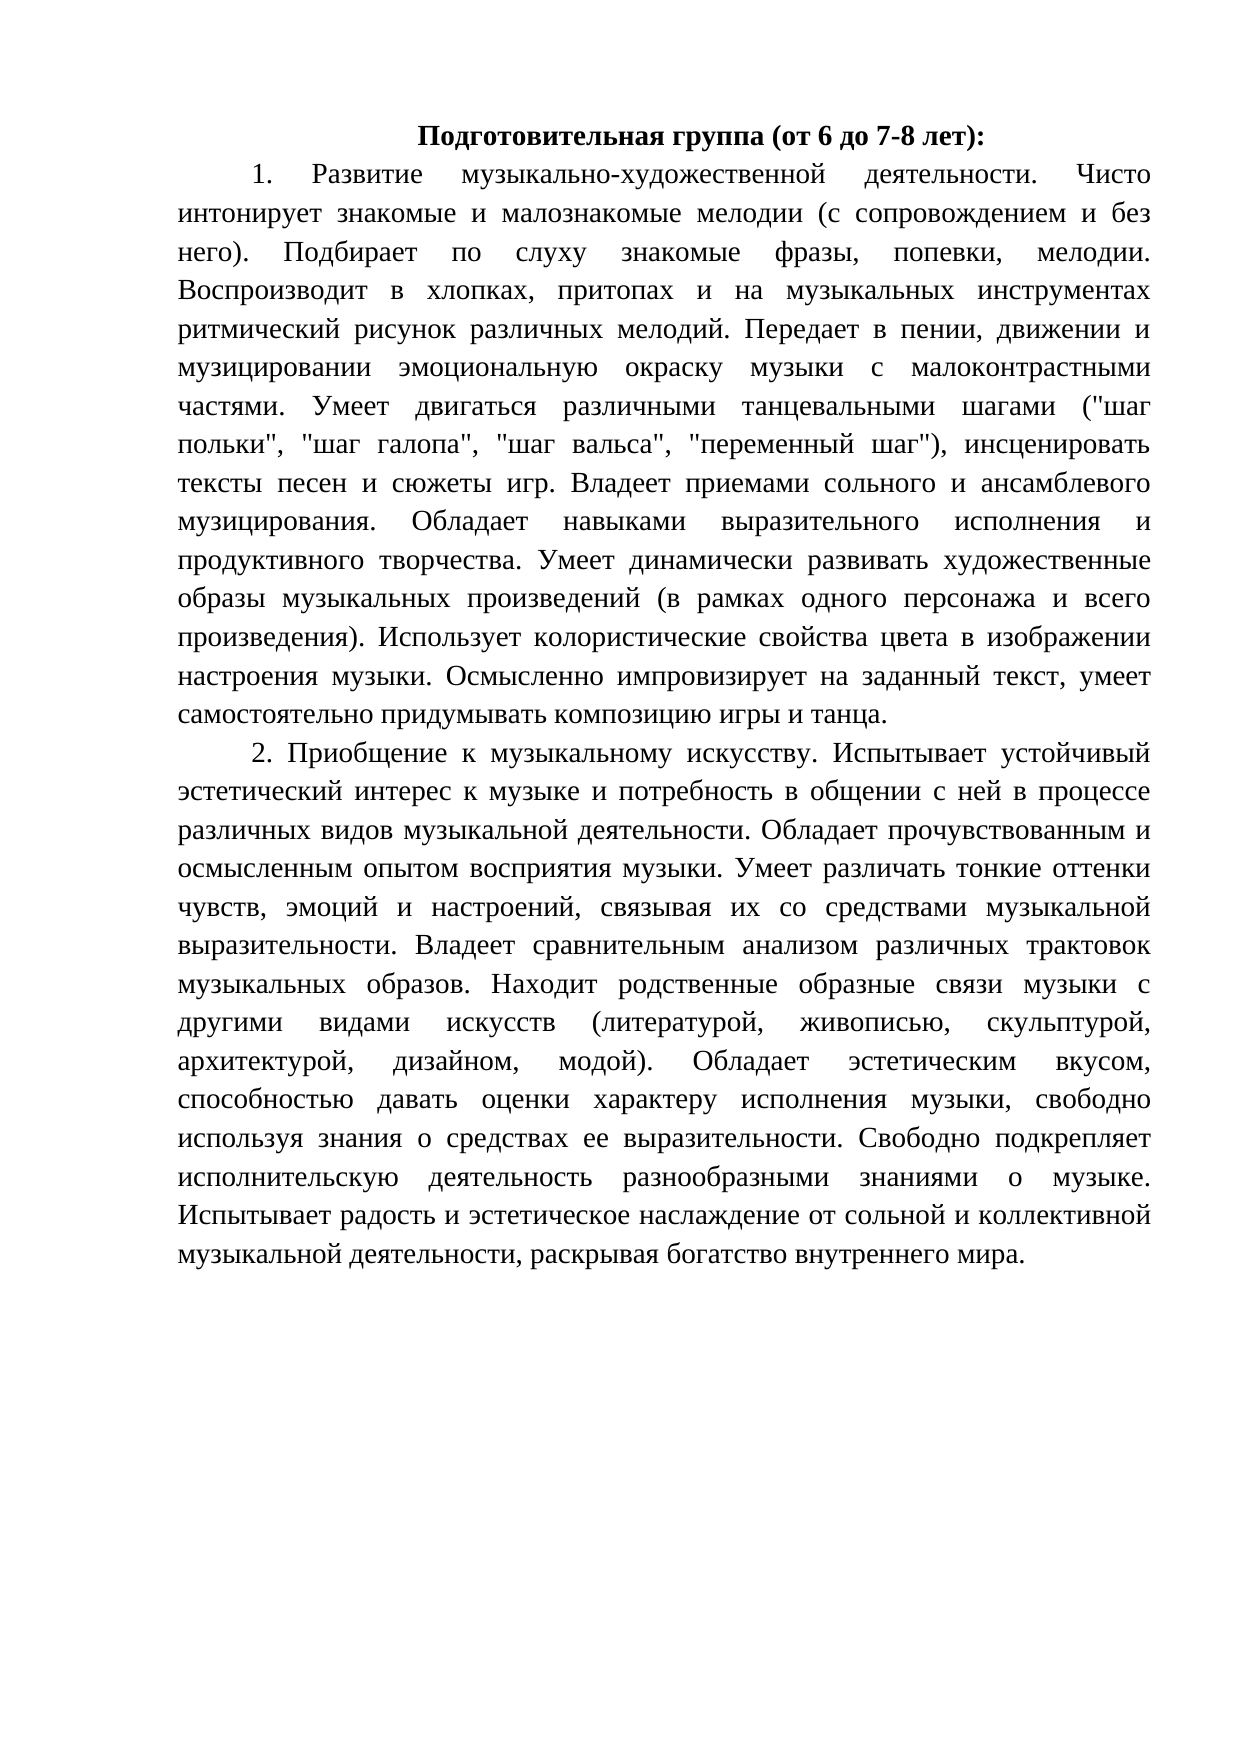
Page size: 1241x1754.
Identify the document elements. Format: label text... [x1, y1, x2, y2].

text 2. Приобщение к музыкальному искусству. Испытывает устойчивый эстетический интерес к музыке и потребность в общении с ней в процессе различных видов музыкальной деятельности. Обладает прочувствованным и осмысленным опытом восприятия музыки. Умеет различать тонкие оттенки чувств, эмоций и настроений, связывая их со средствами музыкальной выразительности. Владеет сравнительным анализом различных трактовок музыкальных образов. Находит родственные образные связи музыки с другими видами искусств (литературой, живописью, скульптурой, архитектурой, дизайном, модой). Обладает эстетическим вкусом, способностью давать оценки характеру исполнения музыки, свободно используя знания о средствах ее выразительности. Свободно подкрепляет исполнительскую деятельность разнообразными знаниями о музыке. Испытывает радость и эстетическое наслаждение от сольной и коллективной музыкальной деятельности, раскрывая богатство внутреннего мира. [177, 735, 1152, 1269]
text Подготовительная группа (от 6 до 7-8 лет): [177, 118, 1152, 152]
text 1. Развитие музыкально-художественной деятельности. Чисто интонирует знакомые и малознакомые мелодии (с сопровождением и без него). Подбирает по слуху знакомые фразы, попевки, мелодии. Воспроизводит в хлопках, притопах и на музыкальных инструментах ритмический рисунок различных мелодий. Передает в пении, движении и музицировании эмоциональную окраску музыки с малоконтрастными частями. Умеет двигаться различными танцевальными шагами ("шаг польки", "шаг галопа", "шаг вальса", "переменный шаг"), инсценировать тексты песен и сюжеты игр. Владеет приемами сольного и ансамблевого музицирования. Обладает навыками выразительного исполнения и продуктивного творчества. Умеет динамически развивать художественные образы музыкальных произведений (в рамках одного персонажа и всего произведения). Использует колористические свойства цвета в изображении настроения музыки. Осмысленно импровизирует на заданный текст, умеет самостоятельно придумывать композицию игры и танца. [177, 157, 1152, 730]
